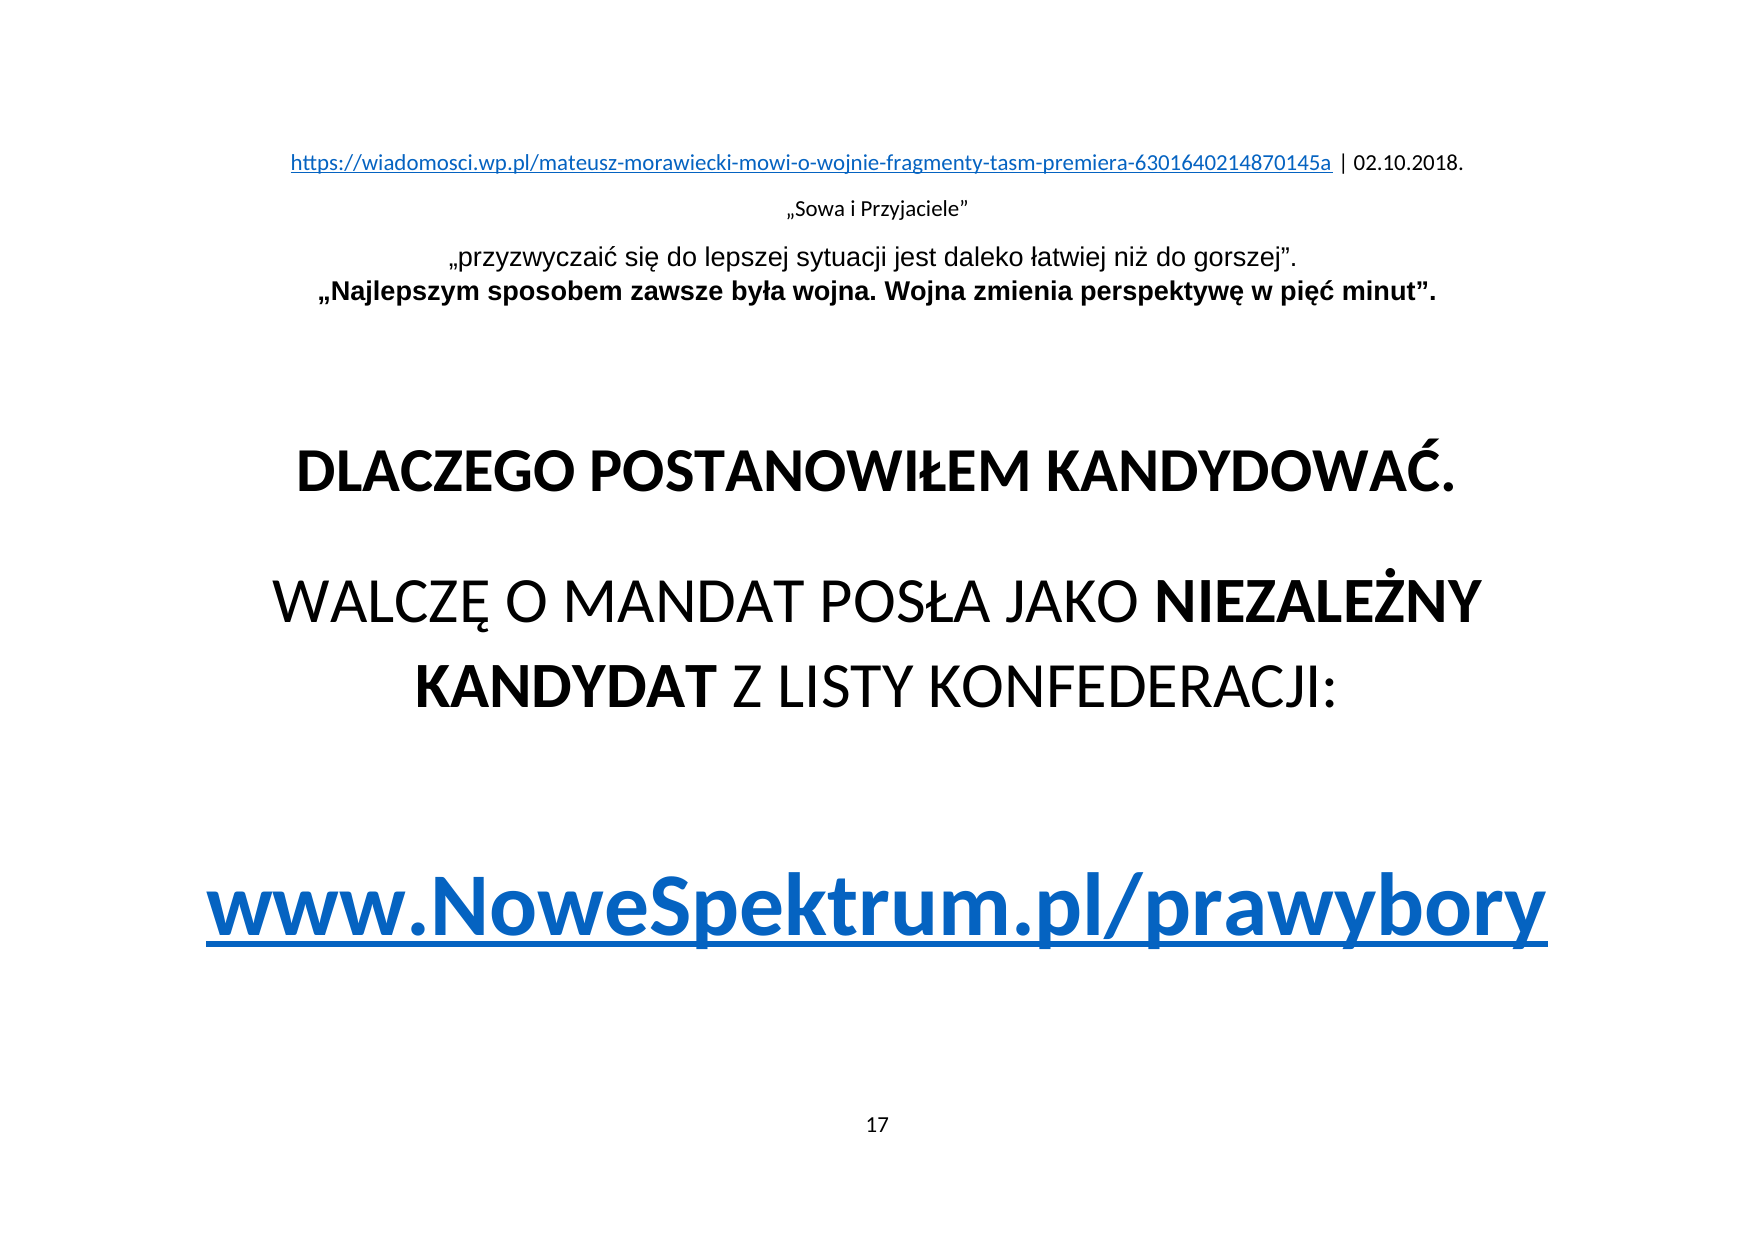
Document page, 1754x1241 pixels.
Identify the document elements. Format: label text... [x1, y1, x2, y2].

text DLACZEGO POSTANOWIŁEM KANDYDOWAĆ. WALCZĘ O MANDAT POSŁA JAKO NIEZALEŻNY KANDYDAT Z LISTY KONFEDERACJI: [148, 430, 1606, 723]
text „Sowa i Przyjaciele” [148, 194, 1606, 223]
text https://wiadomosci.wp.pl/mateusz-morawiecki-mowi-o-wojnie-fragmenty-tasm-premiera-6301640214870145a | 02.10.2018. [148, 148, 1606, 176]
text www.NoweSpektrum.pl/prawybory [148, 848, 1606, 958]
text „przyzwyczaić się do lepszej sytuacji jest daleko łatwiej niż do gorszej”. „Najlepszym sposobem zawsze była wojna. Wojna zmienia perspektywę w pięć minut”. [148, 241, 1606, 306]
